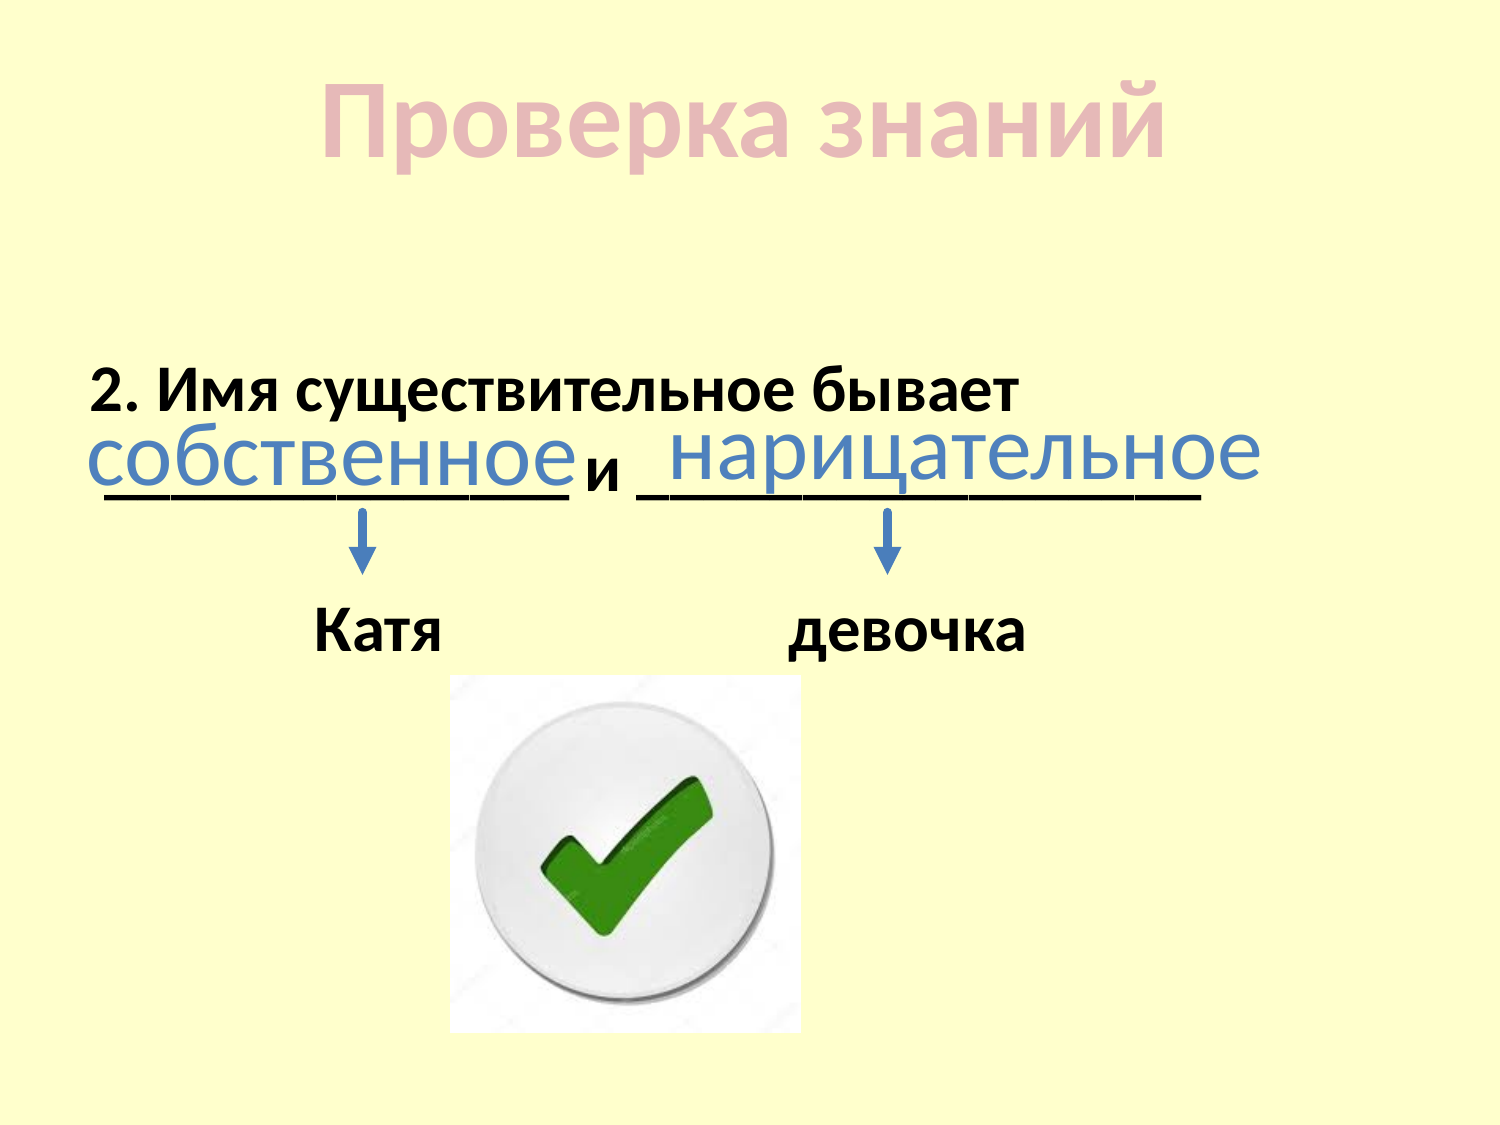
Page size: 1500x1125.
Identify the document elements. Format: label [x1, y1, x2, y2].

picture [449, 675, 801, 1033]
